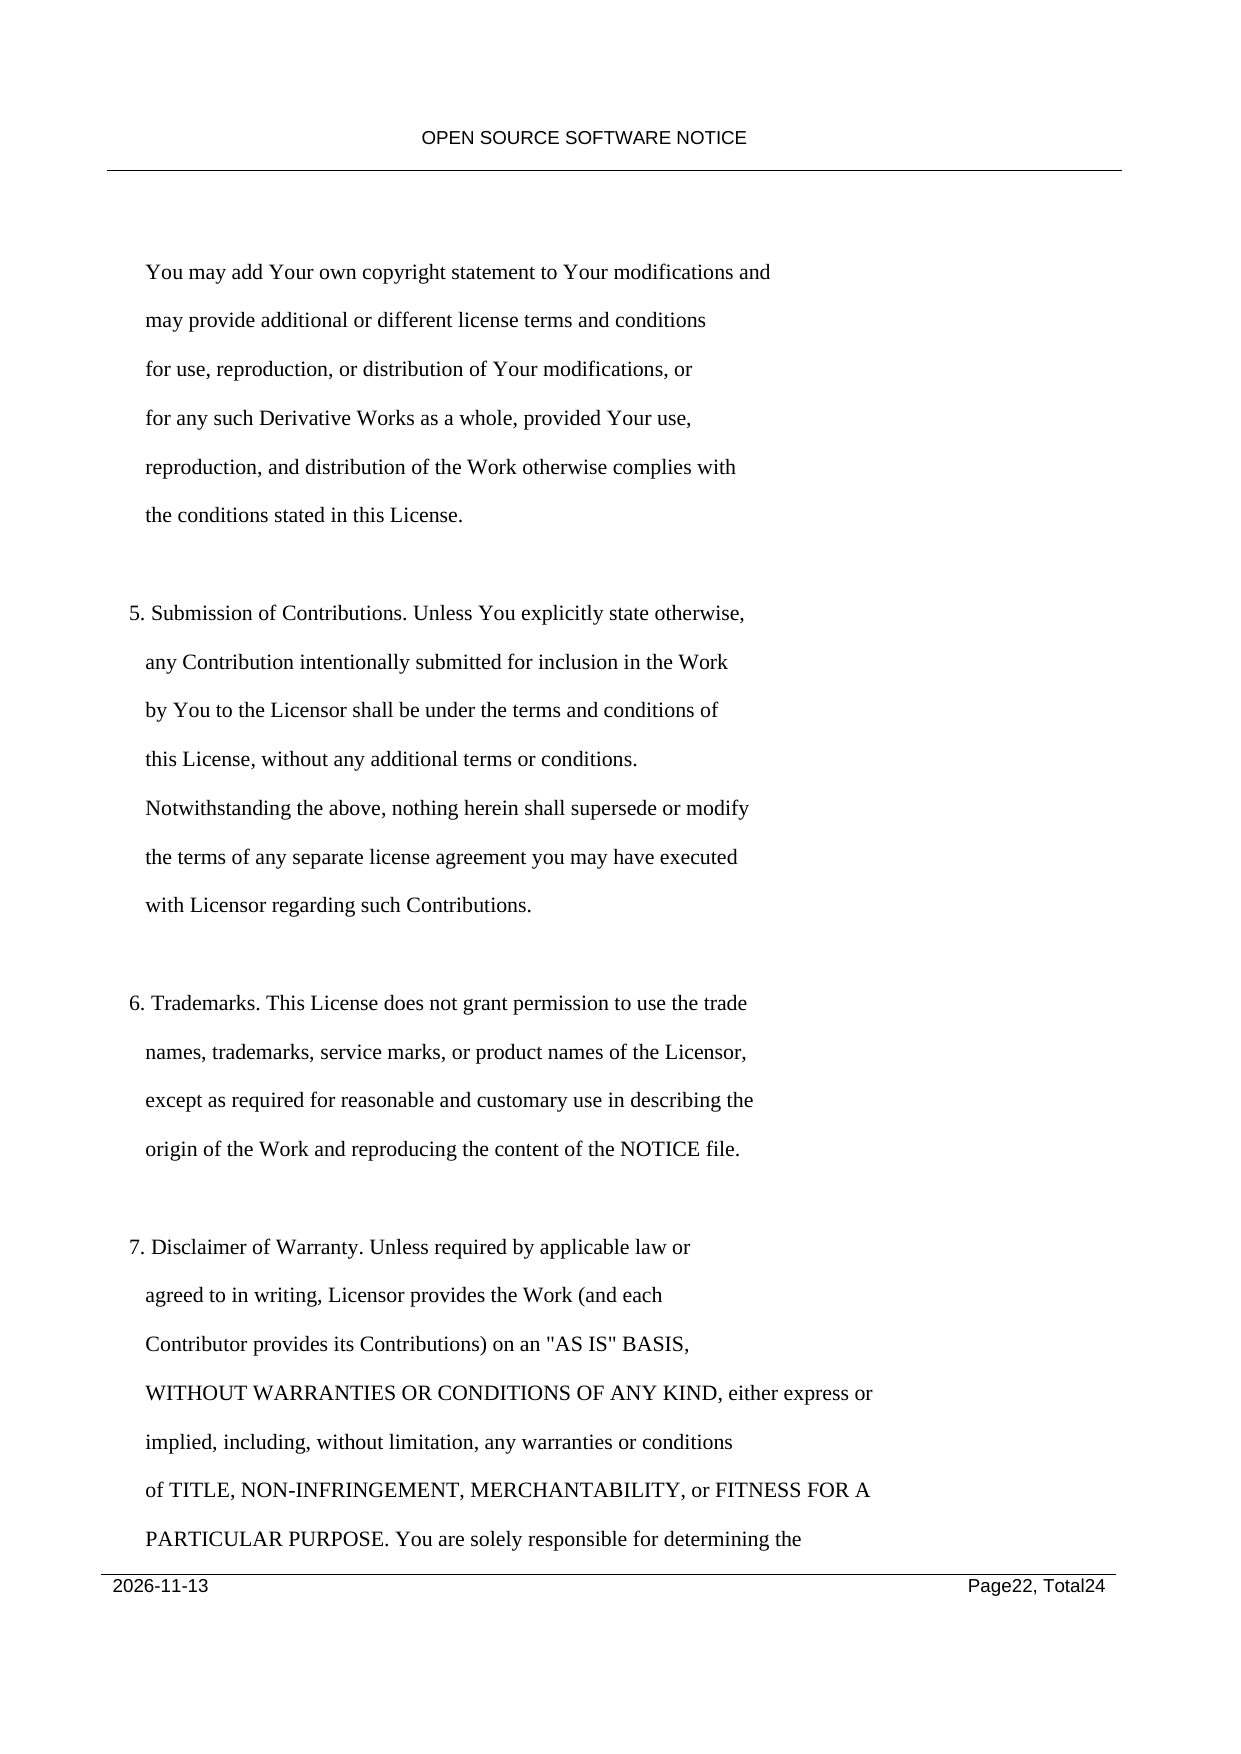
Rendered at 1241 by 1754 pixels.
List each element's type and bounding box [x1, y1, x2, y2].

text [112, 206, 1128, 1555]
